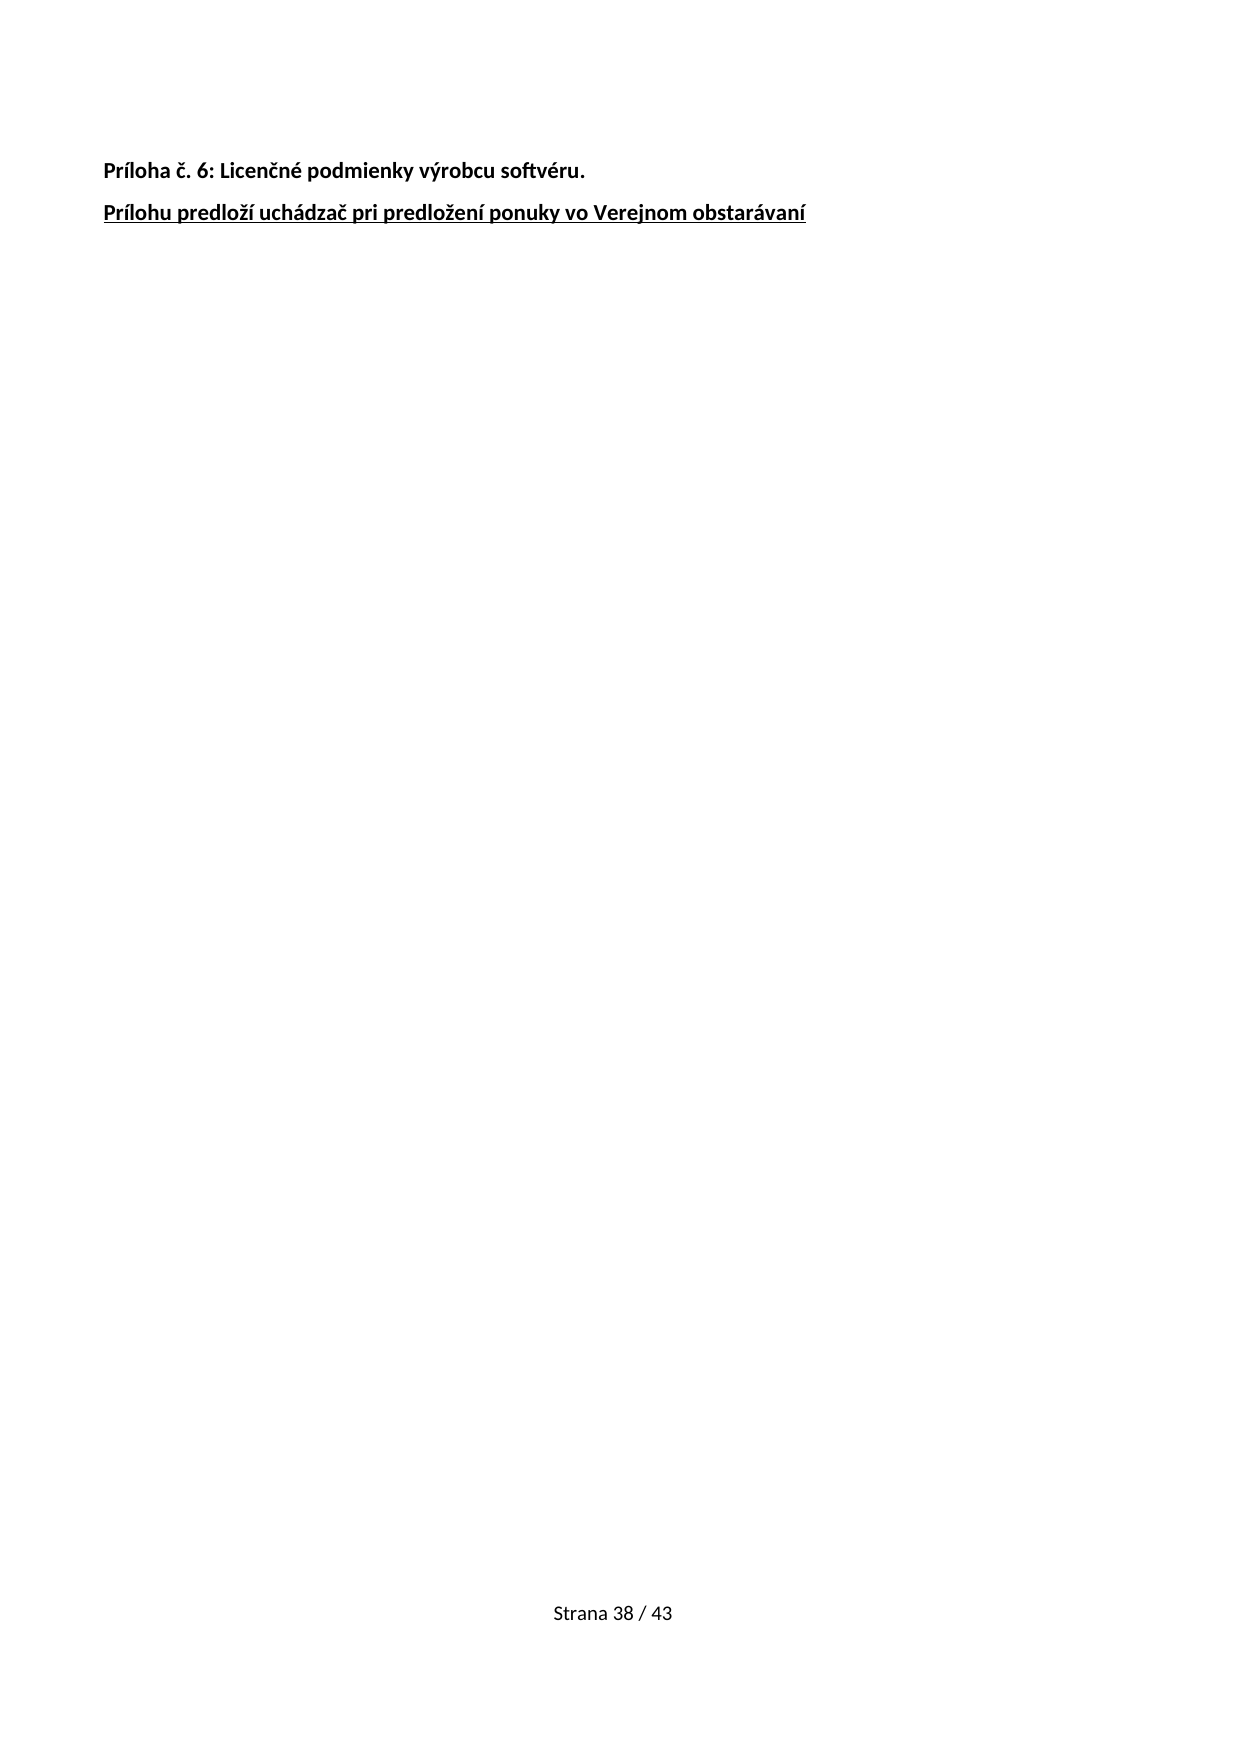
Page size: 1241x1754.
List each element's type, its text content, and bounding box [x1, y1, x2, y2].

text Prílohu predloží uchádzač pri predložení ponuky vo Verejnom obstarávaní [103, 196, 1122, 226]
subtitle Príloha č. 6: Licenčné podmienky výrobcu softvéru. [103, 156, 1122, 184]
